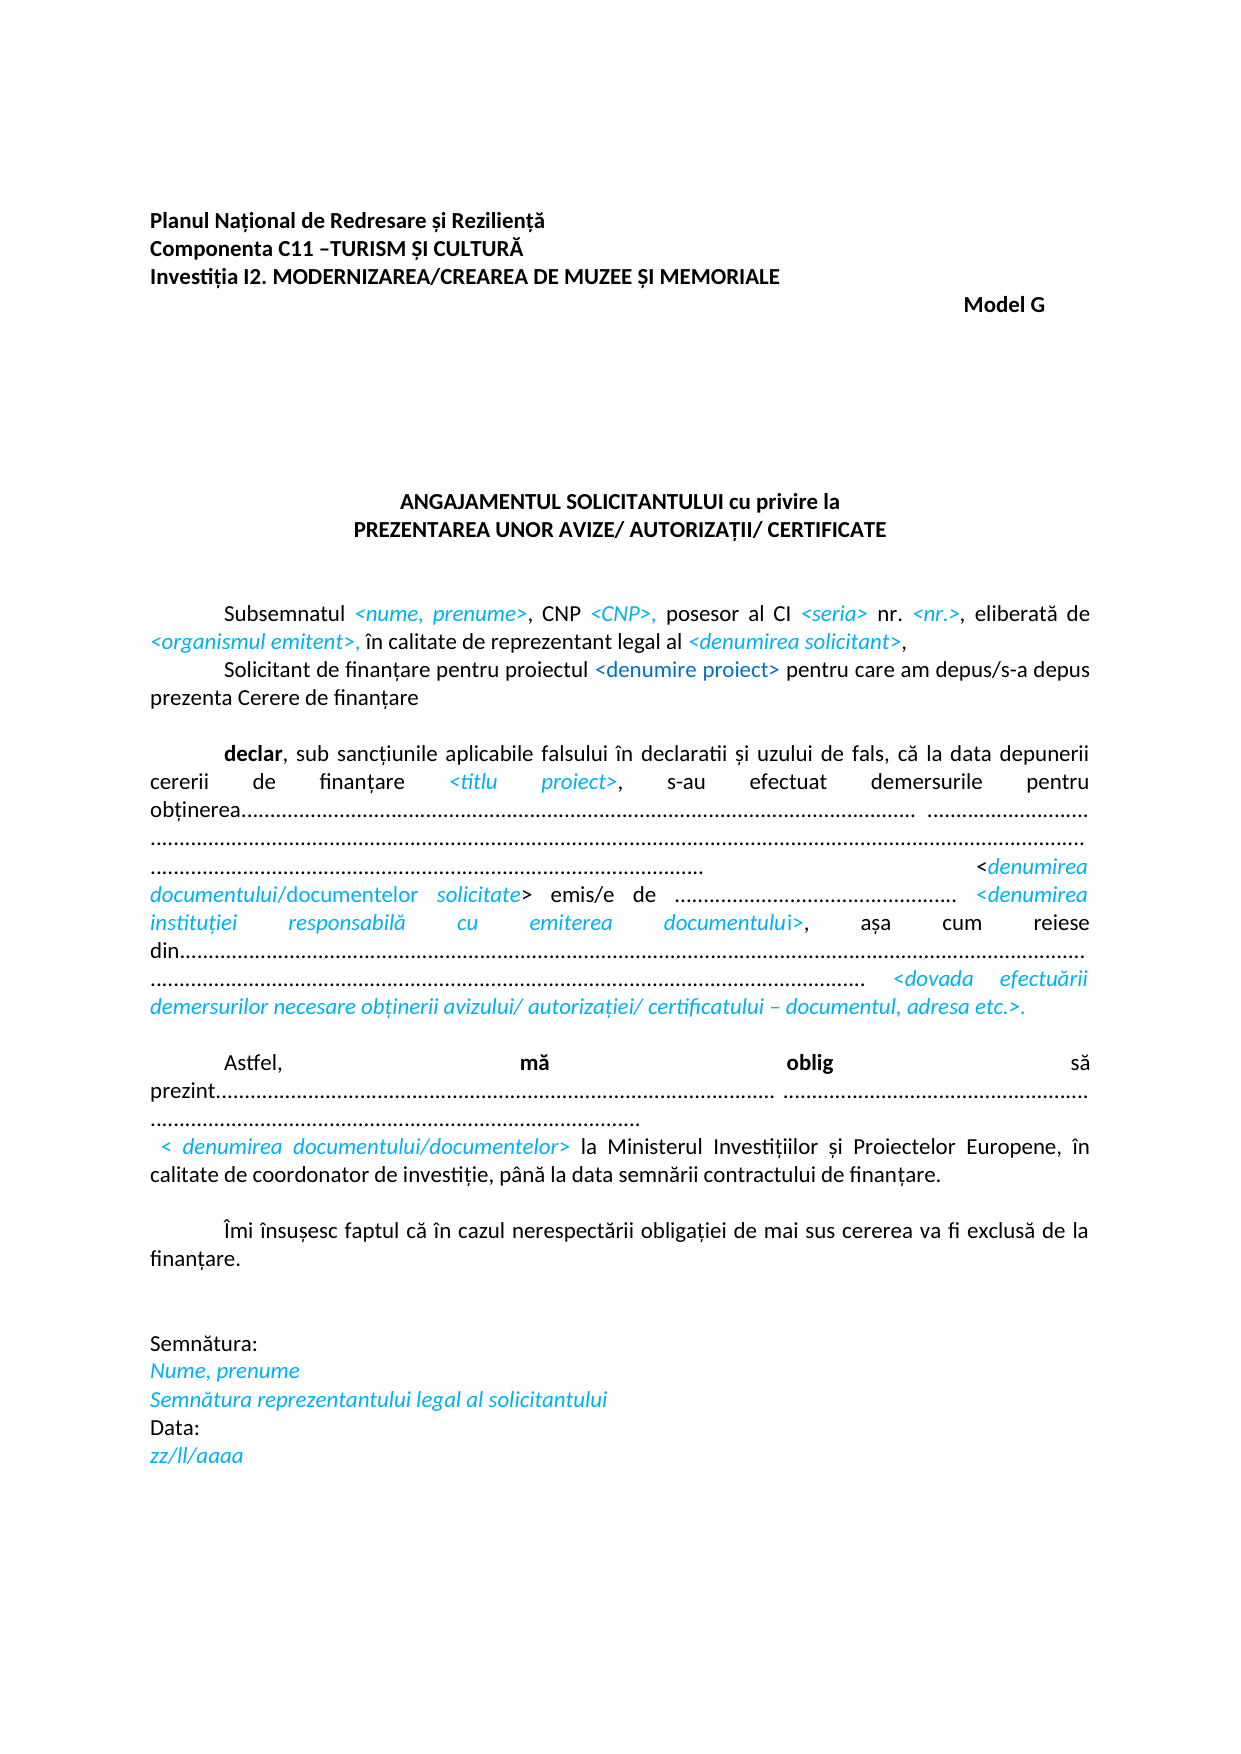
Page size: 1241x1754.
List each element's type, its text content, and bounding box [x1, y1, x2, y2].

text Nume, prenume [150, 1357, 1090, 1385]
text zz/ll/aaaa [150, 1441, 1090, 1469]
text Componenta C11 –TURISM ȘI CULTURĂ [150, 234, 1090, 262]
text Solicitant de finanţare pentru proiectul <denumire proiect> pentru care am depus/s-a depus prezenta Cerere de finanţare [150, 655, 1090, 711]
text declar, sub sancțiunile aplicabile falsului în declaratii și uzului de fals, că la data depunerii cererii de finanțare <titlu proiect>, s-au efectuat demersurile pentru obținerea..................................................................................................................... .............................................................................................................................................................................................................................................................................................. <denumirea documentului/documentelor solicitate> emis/e de ................................................. <denumirea instituției responsabilă cu emiterea documentului>, așa cum reiese din......................................................................................................................................................................................................................................................................................... <dovada efectuării demersurilor necesare obținerii avizului/ autorizației/ certificatului – documentul, adresa etc.>. [150, 739, 1090, 1020]
text Investiția I2. MODERNIZAREA/CREAREA DE MUZEE ȘI MEMORIALE [150, 262, 1090, 290]
text Astfel, mă oblig să prezint................................................................................................. .......................................................................................................................................... [150, 1048, 1090, 1132]
text Planul Național de Redresare și Reziliență [150, 206, 1090, 234]
text Îmi însuşesc faptul că în cazul nerespectării obligaţiei de mai sus cererea va fi exclusă de la finanțare. [150, 1217, 1090, 1273]
text Subsemnatul <nume, prenume>, CNP <CNP>, posesor al CI <seria> nr. <nr.>, eliberată de <organismul emitent>, în calitate de reprezentant legal al <denumirea solicitant>, [150, 599, 1090, 655]
text Semnătura: [150, 1329, 1090, 1357]
text Semnătura reprezentantului legal al solicitantului [150, 1385, 1090, 1413]
text < denumirea documentului/documentelor> la Ministerul Investițiilor și Proiectelor Europene, în calitate de coordonator de investiție, până la data semnării contractului de finanțare. [150, 1132, 1090, 1188]
text ANGAJAMENTUL SOLICITANTULUI cu privire la [150, 487, 1090, 515]
text PREZENTAREA UNOR AVIZE/ AUTORIZAȚII/ CERTIFICATE [150, 515, 1090, 543]
text Data: [150, 1413, 1090, 1441]
text Model G [150, 290, 1090, 318]
